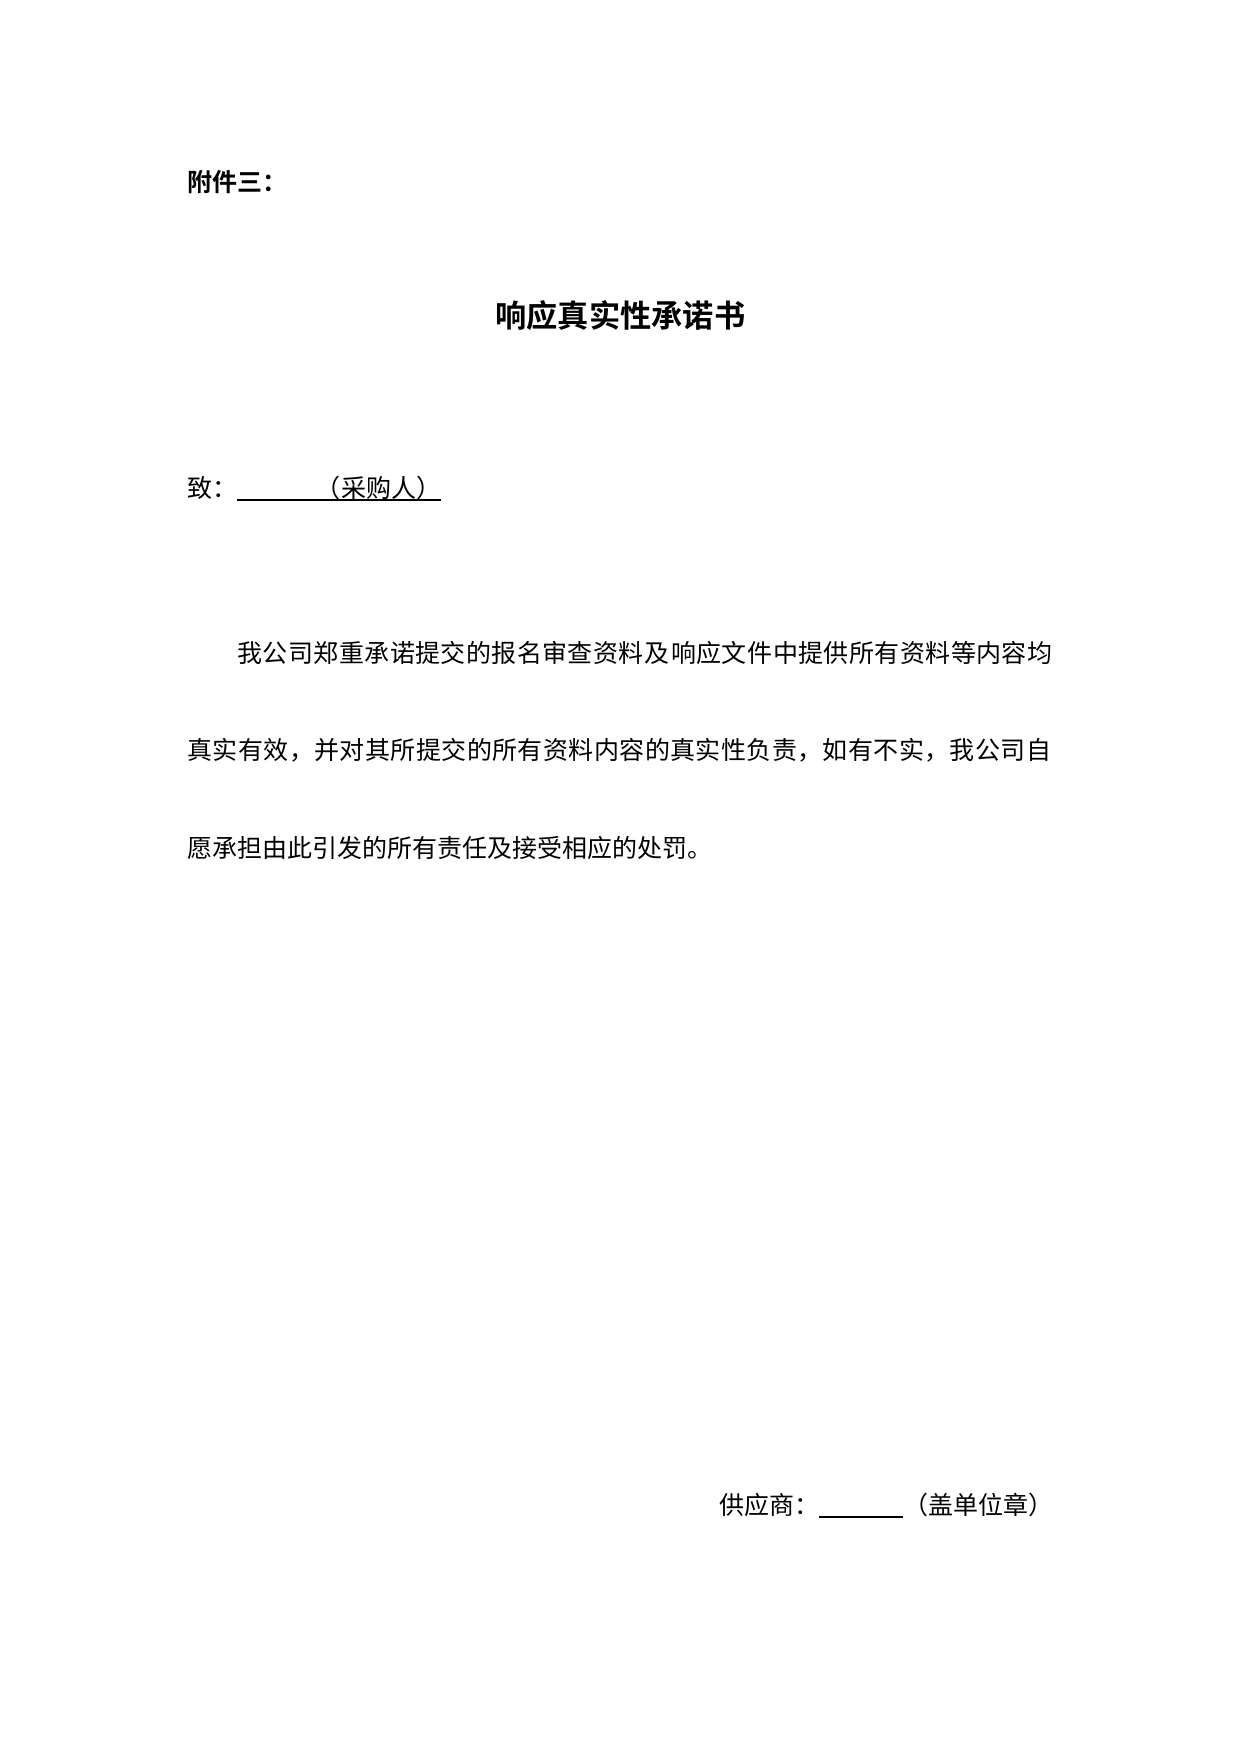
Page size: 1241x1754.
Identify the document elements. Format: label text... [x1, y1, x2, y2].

text 响应真实性承诺书 [187, 281, 1053, 346]
text 供应商： （盖单位章） [187, 1471, 1053, 1536]
text 致： （采购人） [187, 454, 1053, 519]
text 我公司郑重承诺提交的报名审查资料及响应文件中提供所有资料等内容均真实有效，并对其所提交的所有资料内容的真实性负责，如有不实，我公司自愿承担由此引发的所有责任及接受相应的处罚。 [187, 619, 1053, 879]
text 附件三： [187, 162, 1053, 198]
